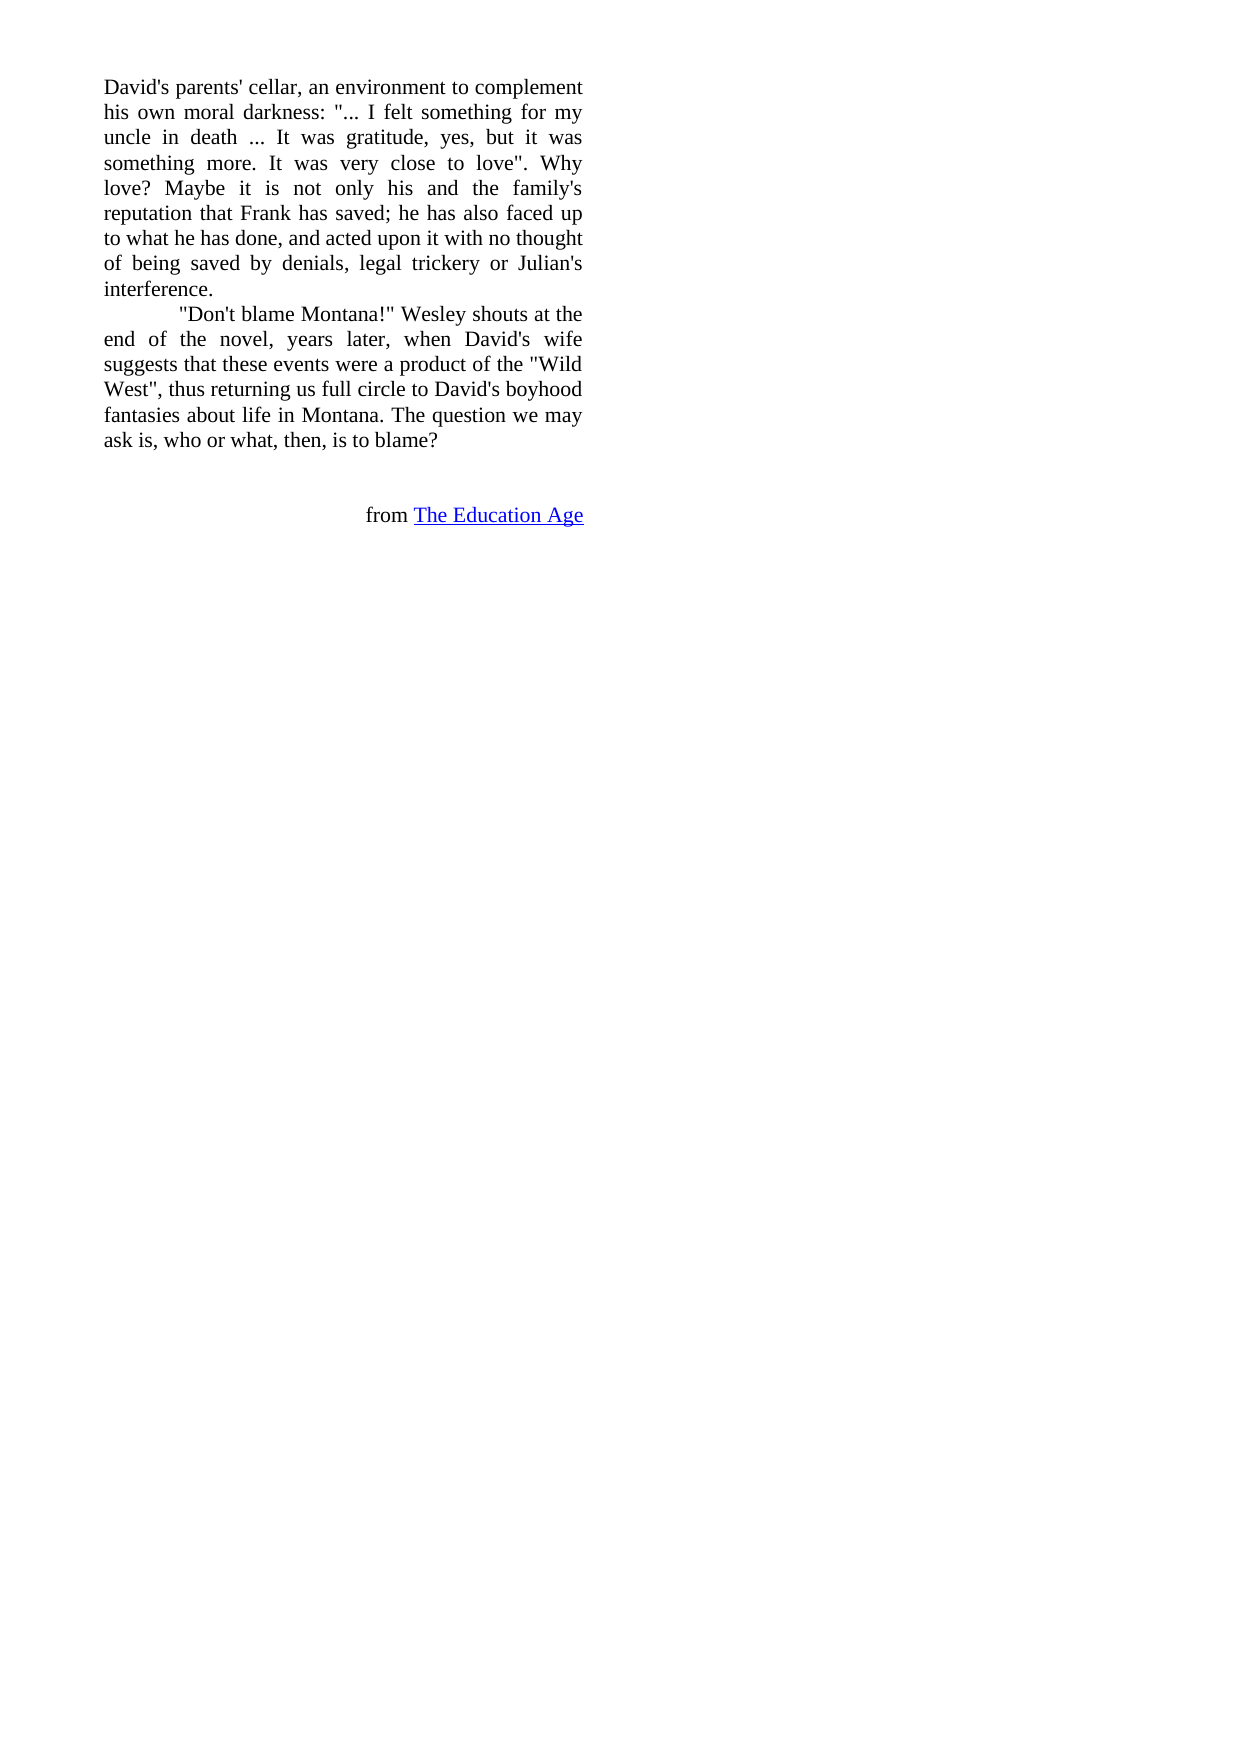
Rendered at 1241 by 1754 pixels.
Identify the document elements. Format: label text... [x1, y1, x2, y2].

text from The Education Age [103, 452, 583, 528]
text "Don't blame Montana!" Wesley shouts at the end of the novel, years later, when David's wife suggests that these events were a product of the "Wild West", thus returning us full circle to David's boyhood fantasies about life in Montana. The question we may ask is, who or what, then, is to blame? [103, 301, 583, 452]
